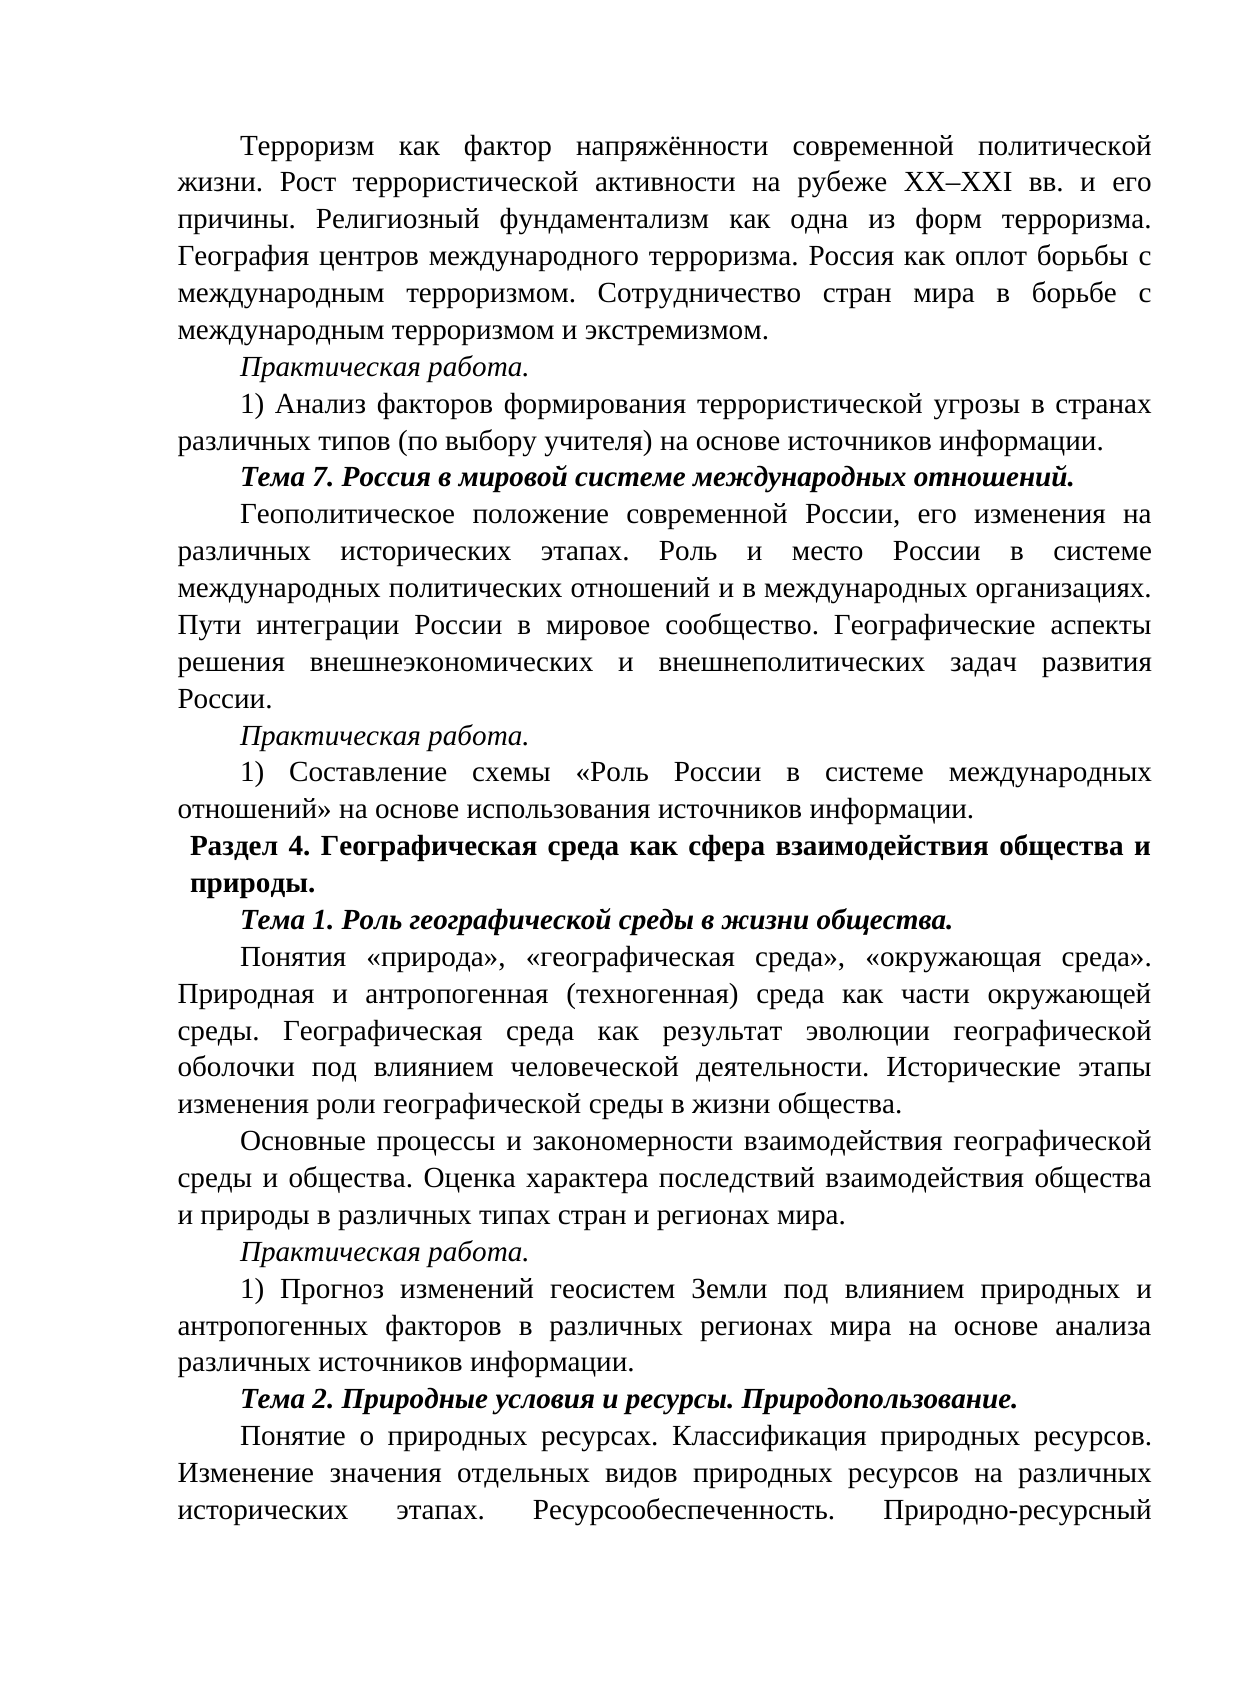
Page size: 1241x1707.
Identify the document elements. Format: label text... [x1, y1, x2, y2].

text Практическая работа. [177, 718, 1152, 751]
text Геополитическое положение современной России, его изменения на различных исторических этапах. Роль и место России в системе международных политических отношений и в международных организациях. Пути интеграции России в мировое сообщество. Географические аспекты решения внешнеэкономических и внешнеполитических задач развития России. [177, 496, 1152, 714]
text Практическая работа. [177, 349, 1152, 382]
text Тема 2. Природные условия и ресурсы. Природопользование. [177, 1381, 1152, 1415]
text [177, 1418, 1152, 1526]
text Тема 7. Россия в мировой системе международных отношений. [177, 459, 1152, 493]
text Терроризм как фактор напряжённости современной политической жизни. Рост террористической активности на рубеже ХХ–ХХI вв. и его причины. Религиозный фундаментализм как одна из форм терроризма. География центров международного терроризма. Россия как оплот борьбы с международным терроризмом. Сотрудничество стран мира в борьбе с международным терроризмом и экстремизмом. [177, 128, 1152, 346]
text Раздел 4. Географическая среда как сфера взаимодействия общества и природы. [190, 828, 1152, 899]
text Основные процессы и закономерности взаимодействия географической среды и общества. Оценка характера последствий взаимодействия общества и природы в различных типах стран и регионах мира. [177, 1123, 1152, 1231]
text 1) Анализ факторов формирования террористической угрозы в странах различных типов (по выбору учителя) на основе источников информации. [177, 386, 1152, 456]
text 1) Составление схемы «Роль России в системе международных отношений» на основе использования источников информации. [177, 754, 1152, 825]
text Понятия «природа», «географическая среда», «окружающая среда». Природная и антропогенная (техногенная) среда как части окружающей среды. Географическая среда как результат эволюции географической оболочки под влиянием человеческой деятельности. Исторические этапы изменения роли географической среды в жизни общества. [177, 939, 1152, 1120]
text Тема 1. Роль географической среды в жизни общества. [177, 902, 1152, 936]
text 1) Прогноз изменений геосистем Земли под влиянием природных и антропогенных факторов в различных регионах мира на основе анализа различных источников информации. [177, 1271, 1152, 1378]
text Практическая работа. [177, 1234, 1152, 1267]
